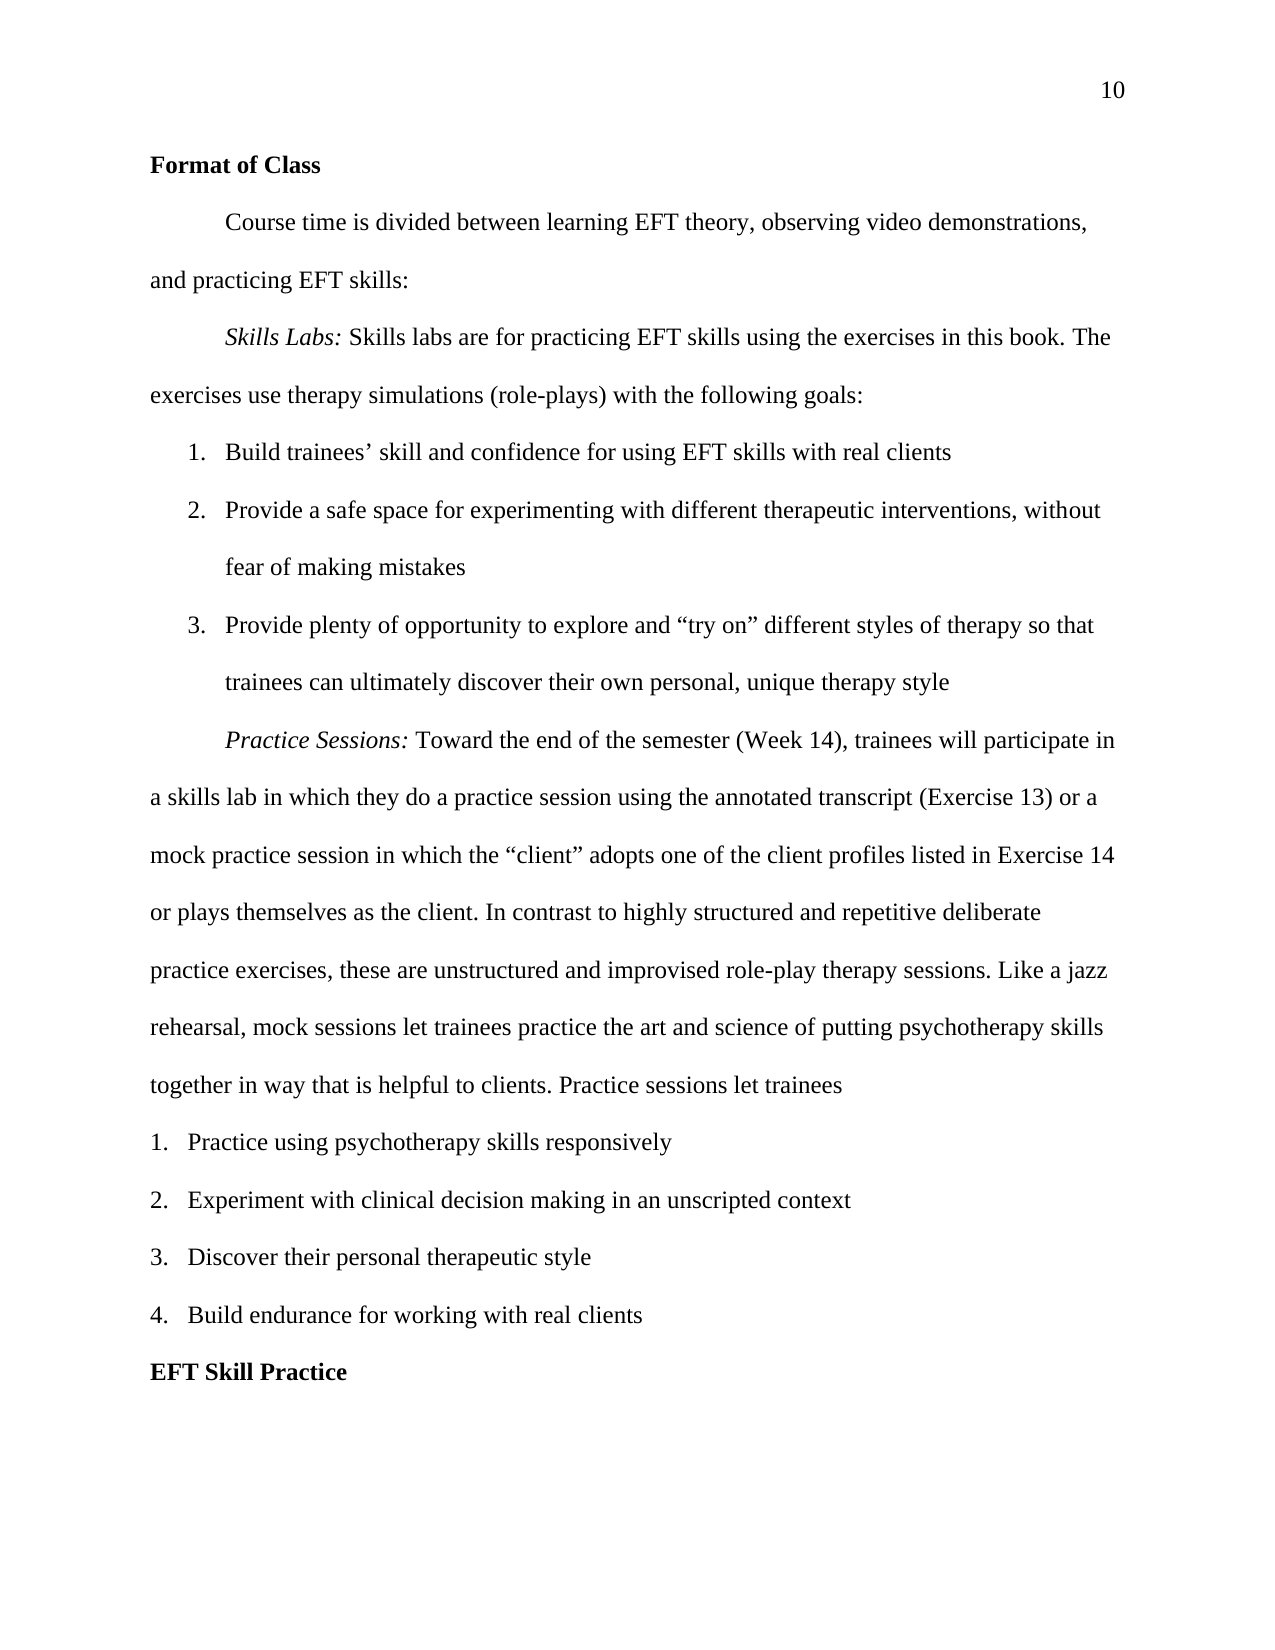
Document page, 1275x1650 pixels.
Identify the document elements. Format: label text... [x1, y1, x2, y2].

list Discover their personal therapeutic style [150, 1242, 1125, 1271]
list Build endurance for working with real clients [150, 1300, 1125, 1329]
list Practice using psychotherapy skills responsively [150, 1127, 1125, 1156]
list Provide plenty of opportunity to explore and “try on” different styles of therapy so that trainees can ultimately discover their own personal, unique therapy style [187, 610, 1125, 696]
text Skills Labs: Skills labs are for practicing EFT skills using the exercises in this book. The exercises use therapy simulations (role-plays) with the following goals: [150, 322, 1125, 409]
list Experiment with clinical decision making in an unscripted context [150, 1185, 1125, 1214]
text EFT Skill Practice [150, 1357, 1125, 1386]
text Practice Sessions: Toward the end of the semester (Week 14), trainees will participate in a skills lab in which they do a practice session using the annotated transcript (Exercise 13) or a mock practice session in which the “client” adopts one of the client profiles listed in Exercise 14 or plays themselves as the client. In contrast to highly structured and repetitive deliberate practice exercises, these are unstructured and improvised role-play therapy sessions. Like a jazz rehearsal, mock sessions let trainees practice the art and science of putting psychotherapy skills together in way that is helpful to clients. Practice sessions let trainees [150, 725, 1125, 1099]
list Provide a safe space for experimenting with different therapeutic interventions, without fear of making mistakes [187, 495, 1125, 581]
list Build trainees’ skill and confidence for using EFT skills with real clients [187, 437, 1125, 466]
text Course time is divided between learning EFT theory, observing video demonstrations, and practicing EFT skills: [150, 207, 1125, 294]
text Format of Class [150, 150, 1125, 179]
